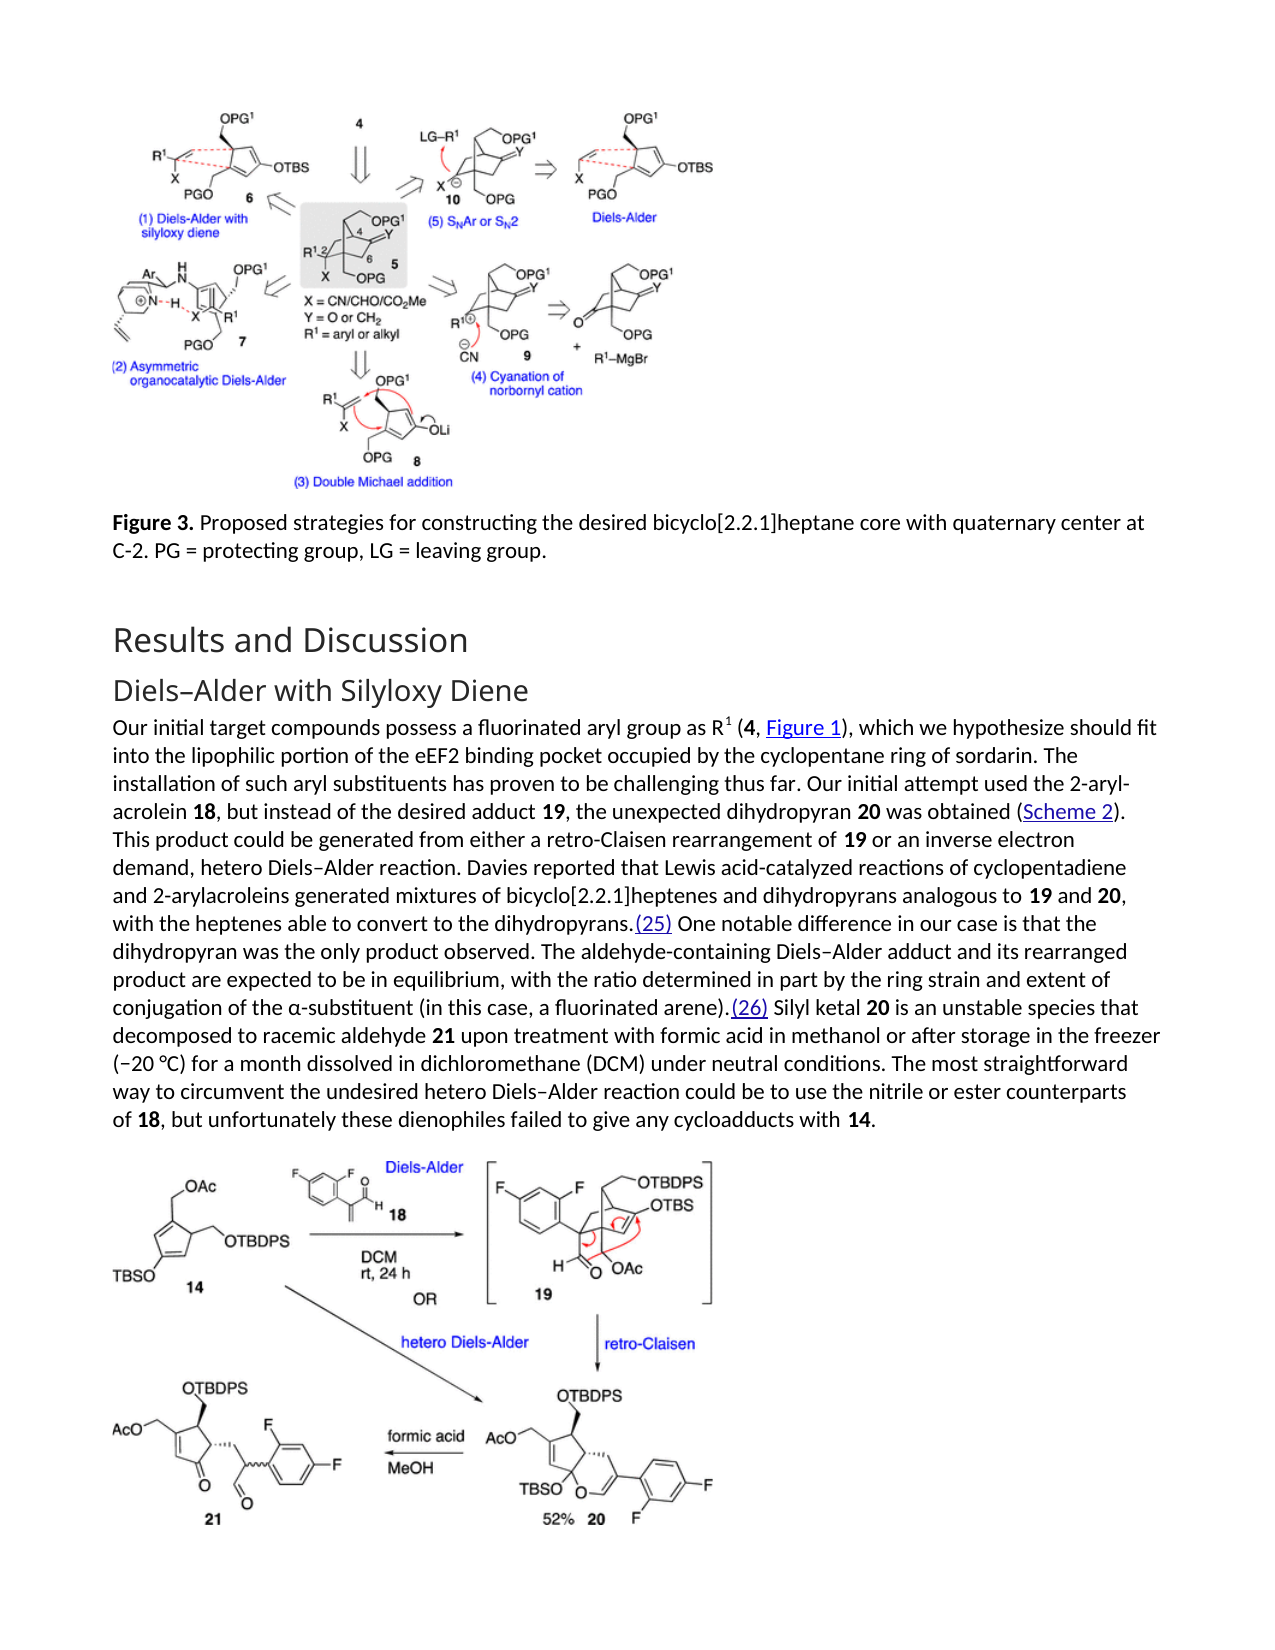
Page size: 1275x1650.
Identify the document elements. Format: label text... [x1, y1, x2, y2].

subtitle Diels–Alder with Silyloxy Diene [112, 670, 1162, 710]
picture [112, 112, 713, 489]
text Figure 3. Proposed strategies for constructing the desired bicyclo[2.2.1]heptane core with quaternary center at C-2. PG = protecting group, LG = leaving group. [112, 508, 1162, 564]
subtitle Results and Discussion [112, 617, 1162, 662]
text Our initial target compounds possess a fluorinated aryl group as R1 (4, Figure 1), which we hypothesize should fit into the lipophilic portion of the eEF2 binding pocket occupied by the cyclopentane ring of sordarin. The installation of such aryl substituents has proven to be challenging thus far. Our initial attempt used the 2-aryl-acrolein 18, but instead of the desired adduct 19, the unexpected dihydropyran 20 was obtained (Scheme 2). This product could be generated from either a retro-Claisen rearrangement of 19 or an inverse electron demand, hetero Diels–Alder reaction. Davies reported that Lewis acid-catalyzed reactions of cyclopentadiene and 2-arylacroleins generated mixtures of bicyclo[2.2.1]heptenes and dihydropyrans analogous to 19 and 20, with the heptenes able to convert to the dihydropyrans.(25) One notable difference in our case is that the dihydropyran was the only product observed. The aldehyde-containing Diels–Alder adduct and its rearranged product are expected to be in equilibrium, with the ratio determined in part by the ring strain and extent of conjugation of the α-substituent (in this case, a fluorinated arene).(26) Silyl ketal 20 is an unstable species that decomposed to racemic aldehyde 21 upon treatment with formic acid in methanol or after storage in the freezer (−20 °C) for a month dissolved in dichloromethane (DCM) under neutral conditions. The most straightforward way to circumvent the undesired hetero Diels–Alder reaction could be to use the nitrile or ester counterparts of 18, but unfortunately these dienophiles failed to give any cycloadducts with 14. [112, 713, 1162, 1133]
picture [112, 1161, 713, 1525]
